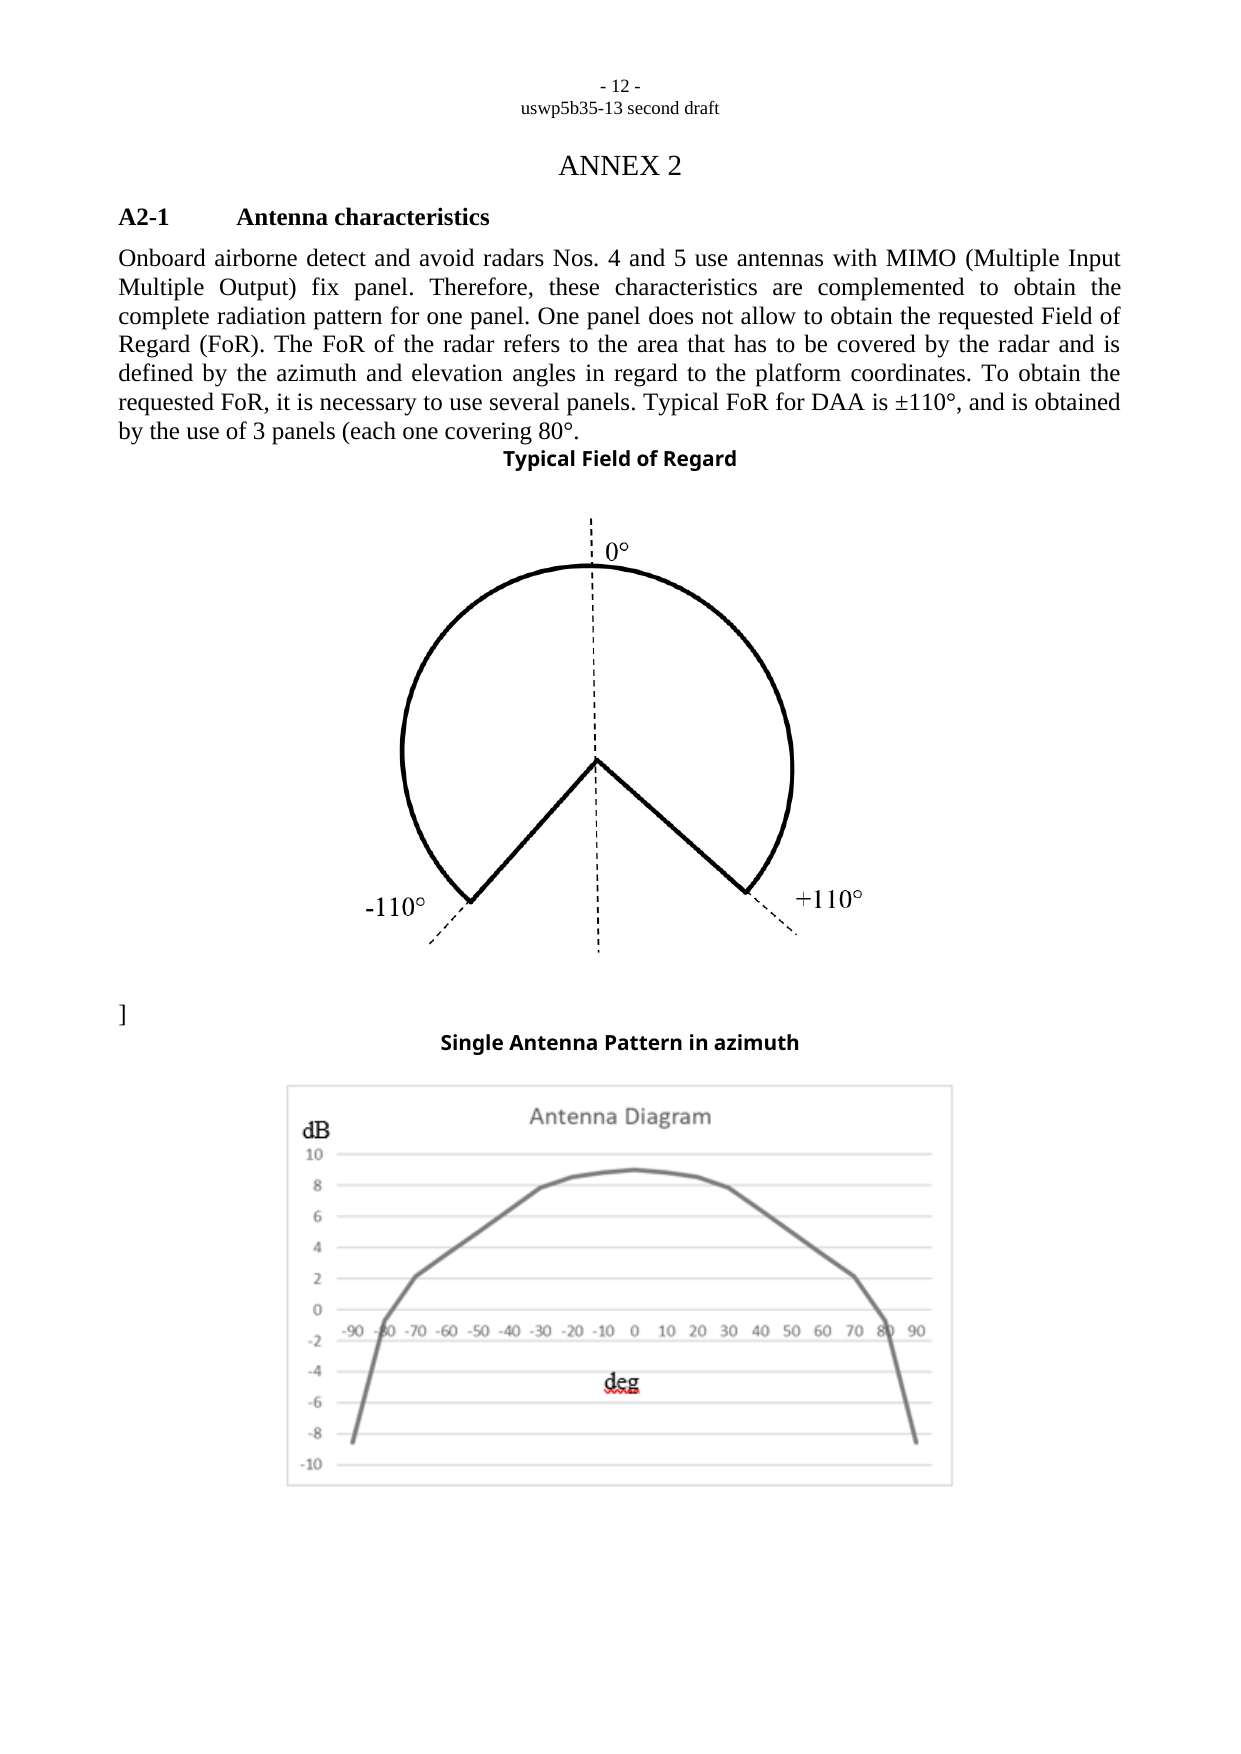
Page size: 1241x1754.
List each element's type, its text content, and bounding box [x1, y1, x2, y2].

text Annex 2 [118, 148, 1122, 181]
title Typical Field of Regard [118, 444, 1122, 473]
title Single Antenna Pattern in azimuth [118, 1028, 1122, 1056]
picture [303, 485, 937, 975]
subtitle A2-1 Antenna characteristics [118, 202, 1122, 231]
text ] [118, 999, 1122, 1028]
picture [279, 1068, 961, 1496]
text Onboard airborne detect and avoid radars Nos. 4 and 5 use antennas with MIMO (Multiple Input Multiple Output) fix panel. Therefore, these characteristics are complemented to obtain the complete radiation pattern for one panel. One panel does not allow to obtain the requested Field of Regard (FoR). The FoR of the radar refers to the area that has to be covered by the radar and is defined by the azimuth and elevation angles in regard to the platform coordinates. To obtain the requested FoR, it is necessary to use several panels. Typical FoR for DAA is ±110°, and is obtained by the use of 3 panels (each one covering 80°. [118, 243, 1122, 444]
